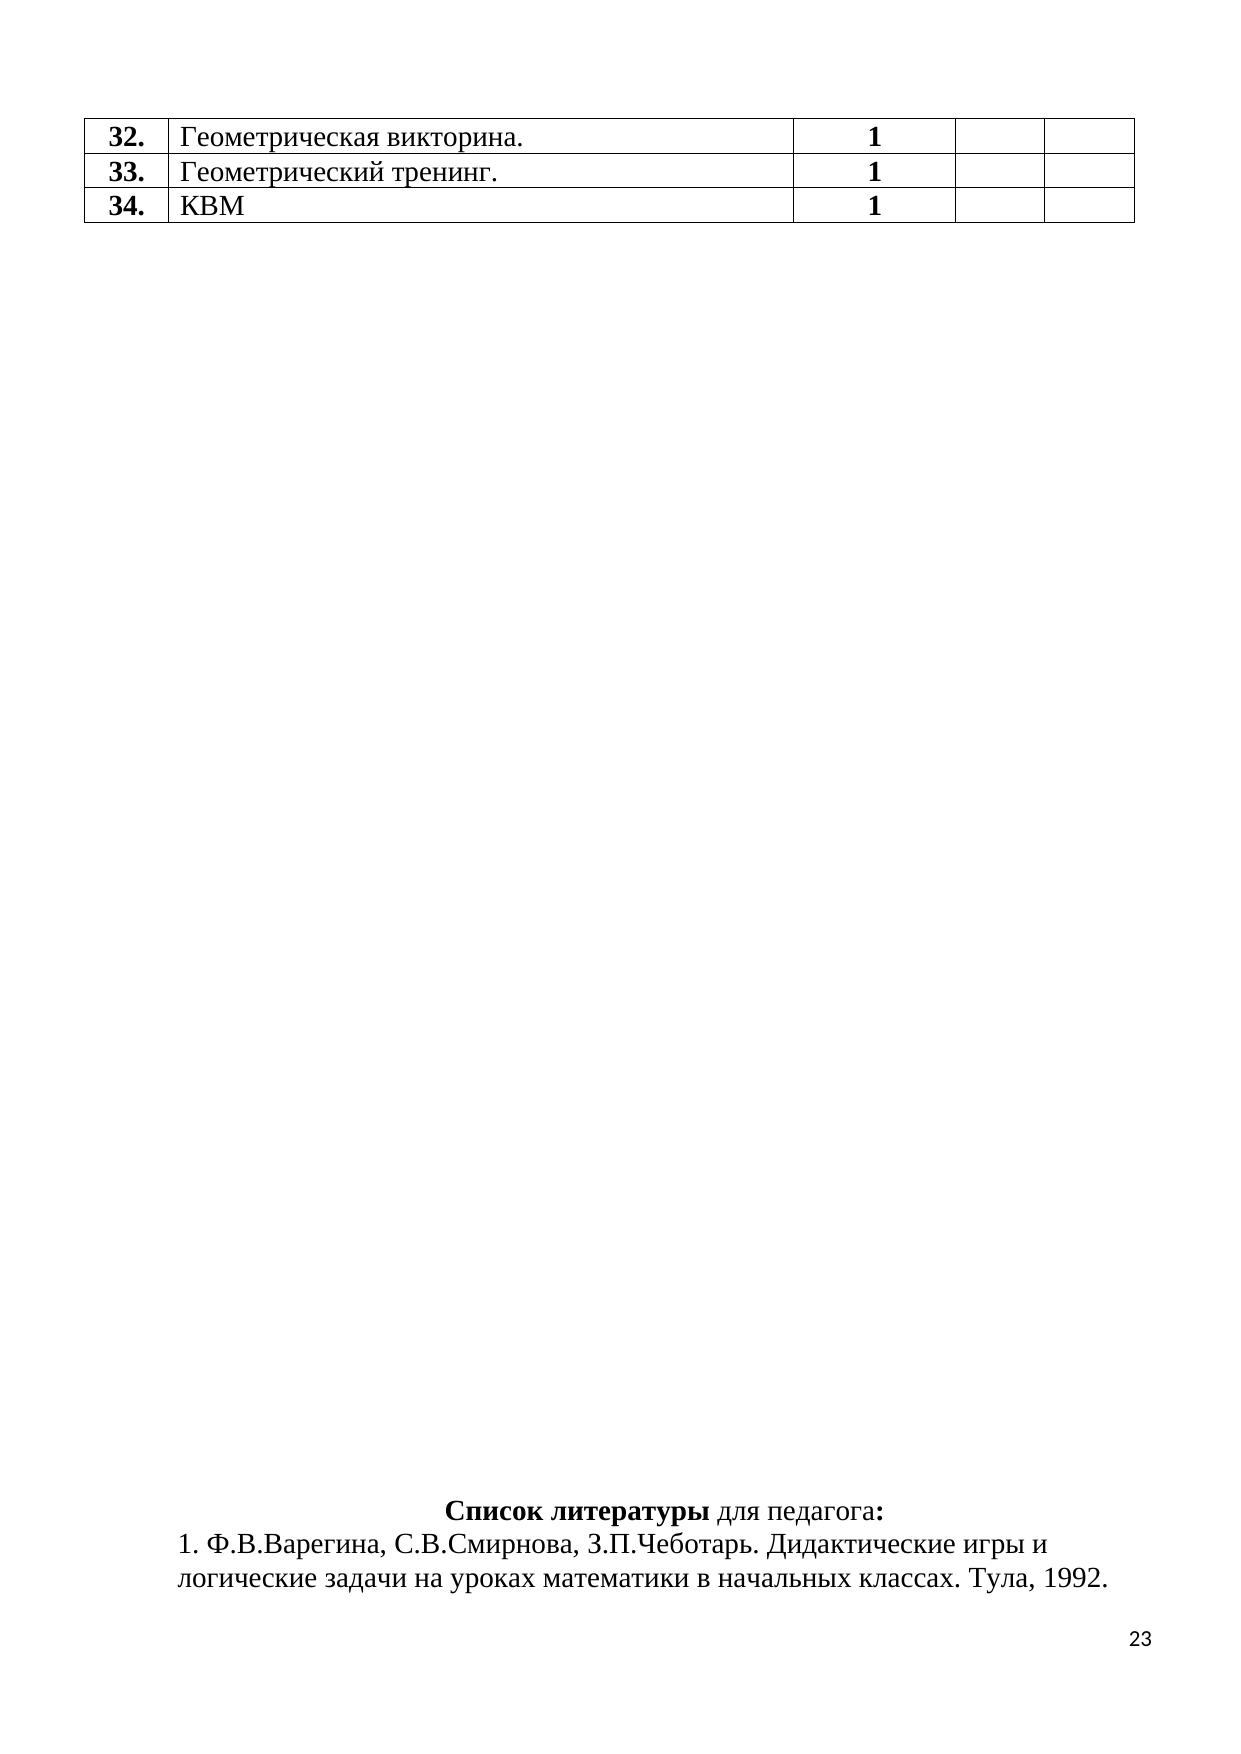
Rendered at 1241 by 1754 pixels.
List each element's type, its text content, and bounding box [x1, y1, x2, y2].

table_cell [956, 119, 1044, 153]
table_cell КВМ [169, 188, 793, 222]
table_cell 1 [794, 119, 955, 153]
table_cell [1045, 154, 1134, 187]
table_cell [956, 188, 1044, 222]
table_cell [956, 154, 1044, 187]
table_cell Геометрический тренинг. [169, 154, 793, 187]
table_cell [1045, 119, 1134, 153]
table_cell 32. [85, 119, 168, 153]
text 1. Ф.В.Варегина, С.В.Смирнова, З.П.Чеботарь. Дидактические игры и логические задачи на уроках математики в начальных классах. Тула, 1992. [177, 1526, 1152, 1593]
table_cell [1045, 188, 1134, 222]
table_cell Геометрическая викторина. [169, 119, 793, 153]
table_cell 1 [794, 154, 955, 187]
text Список литературы для педагога: [177, 1493, 1152, 1526]
table_cell 34. [85, 188, 168, 222]
table_cell 1 [794, 188, 955, 222]
table_cell 33. [85, 154, 168, 187]
